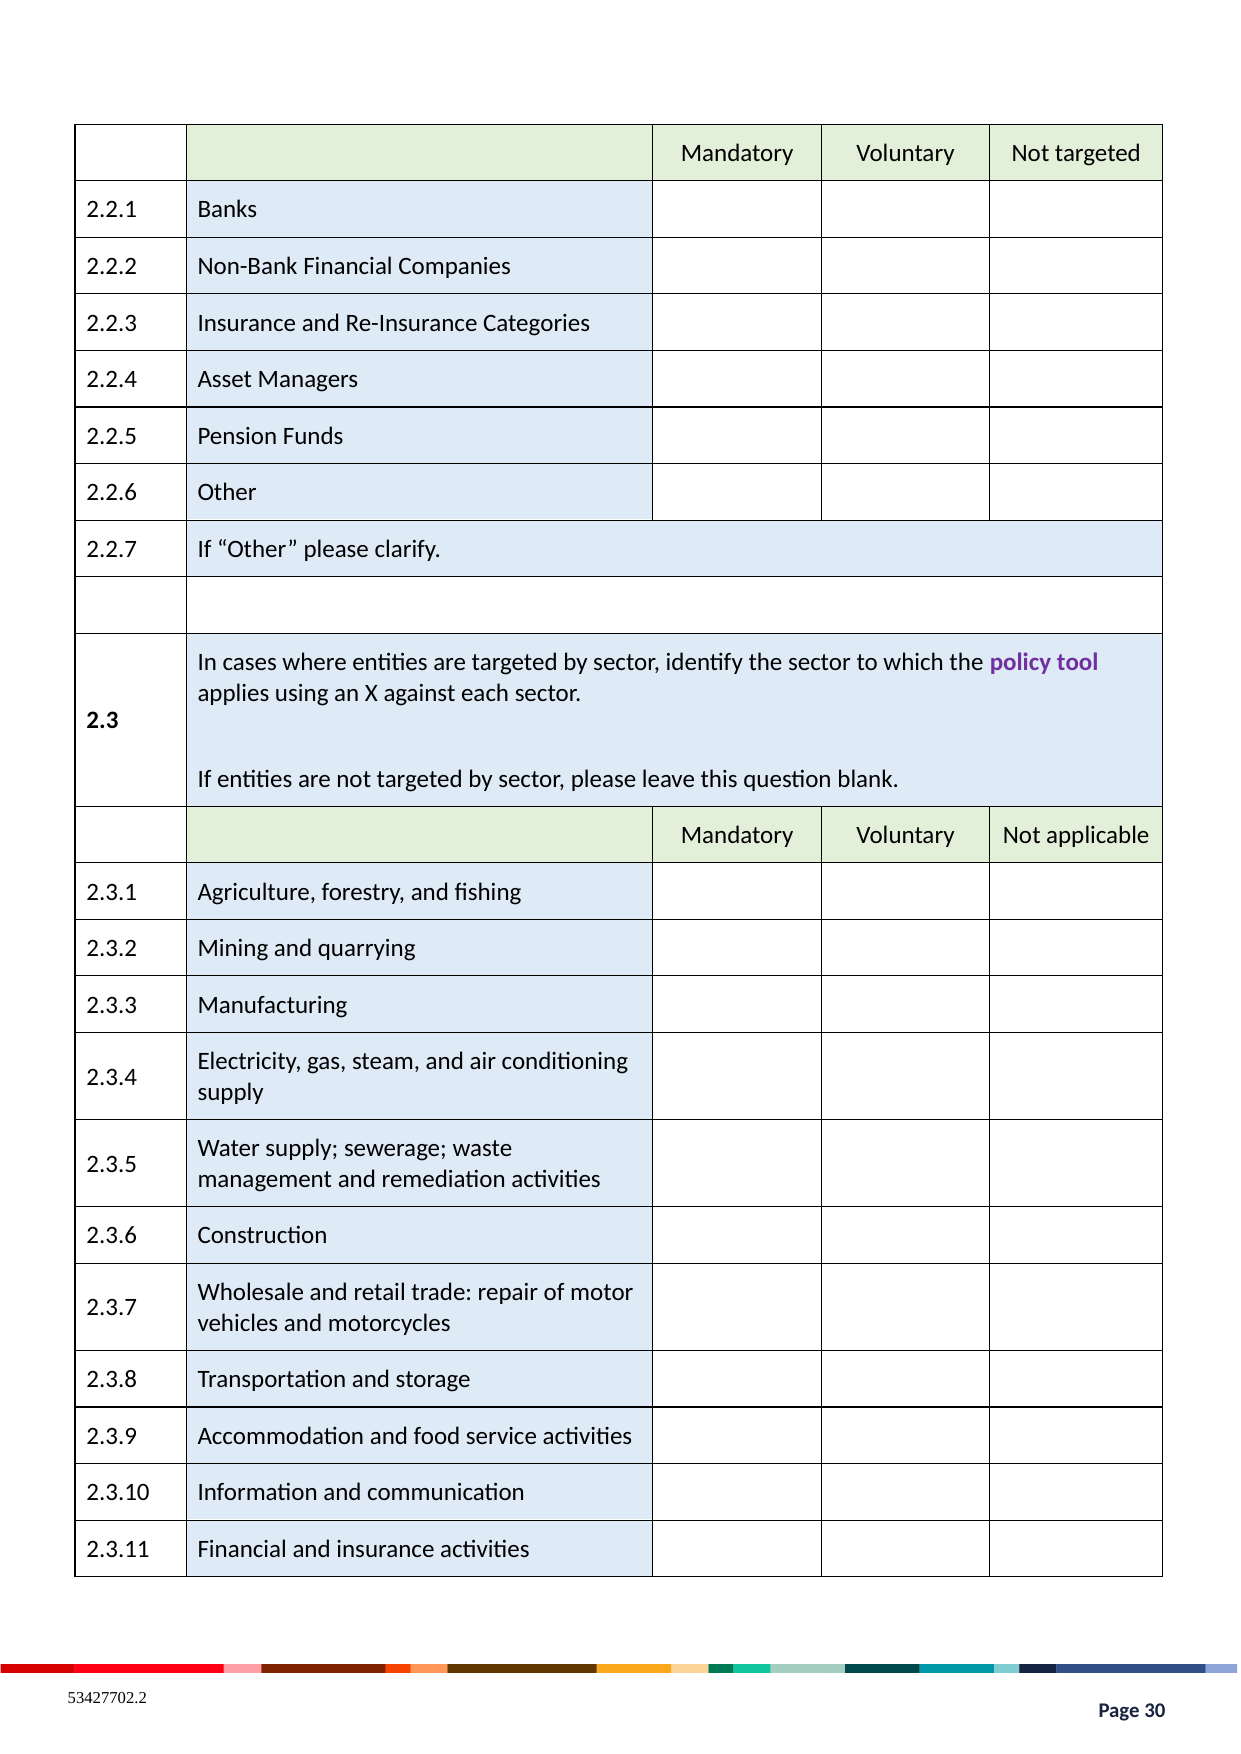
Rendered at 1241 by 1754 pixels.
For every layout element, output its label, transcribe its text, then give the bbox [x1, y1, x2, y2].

table_cell [653, 1351, 821, 1406]
table_cell Not targeted [990, 125, 1162, 180]
table_cell 2.2.2 [76, 238, 186, 293]
table_cell [822, 1120, 989, 1206]
table_cell [990, 1264, 1162, 1350]
table_cell [653, 1120, 821, 1206]
table_cell [990, 1464, 1162, 1519]
table_cell [653, 1033, 821, 1119]
table_cell Electricity, gas, steam, and air conditioning supply [187, 1033, 652, 1119]
table_cell [990, 863, 1162, 919]
table_cell [653, 1264, 821, 1350]
table_cell 2.3.9 [76, 1408, 186, 1463]
table_cell [990, 1120, 1162, 1206]
picture [0, 1664, 1236, 1673]
table_cell Insurance and Re-Insurance Categories [187, 294, 652, 350]
table_cell [653, 294, 821, 350]
table_cell [822, 294, 989, 350]
table_cell [653, 1464, 821, 1519]
table_cell 2.3.4 [76, 1033, 186, 1119]
table_cell Not applicable [990, 807, 1162, 862]
table_cell 2.3.1 [76, 863, 186, 919]
table_cell [990, 464, 1162, 519]
table_cell In cases where entities are targeted by sector, identify the sector to which the policy tool applies using an X against each sector. If entities are not targeted by sector, please leave this question blank. [187, 634, 1162, 806]
table_cell [653, 464, 821, 519]
table_cell [653, 863, 821, 919]
table_cell Pension Funds [187, 408, 652, 463]
table_cell Financial and insurance activities [187, 1521, 652, 1576]
table_cell [76, 807, 186, 862]
table_cell [822, 464, 989, 519]
table_cell [822, 351, 989, 406]
table_cell 2.2.1 [76, 181, 186, 237]
table_cell [653, 1207, 821, 1263]
table_cell Asset Managers [187, 351, 652, 406]
table_cell [76, 577, 186, 633]
table_cell [653, 408, 821, 463]
table_cell Voluntary [822, 807, 989, 862]
table_cell [822, 1521, 989, 1576]
table_cell Other [187, 464, 652, 519]
table_cell [990, 1521, 1162, 1576]
table_cell 2.2.6 [76, 464, 186, 519]
table_cell 2.3.2 [76, 920, 186, 975]
table_cell [822, 920, 989, 975]
table_cell [653, 181, 821, 237]
table_cell [990, 1033, 1162, 1119]
table_cell [822, 1264, 989, 1350]
table_cell 2.2.5 [76, 408, 186, 463]
table_cell [822, 181, 989, 237]
table_cell [822, 863, 989, 919]
table_cell [653, 1521, 821, 1576]
table_cell [990, 181, 1162, 237]
table_cell 2.3.11 [76, 1521, 186, 1576]
table_cell [990, 351, 1162, 406]
table_cell [990, 1351, 1162, 1406]
table_cell 2.3.6 [76, 1207, 186, 1263]
table_cell [990, 294, 1162, 350]
table_cell [822, 1408, 989, 1463]
table_cell If “Other” please clarify. [187, 521, 1162, 576]
table_cell Mandatory [653, 125, 821, 180]
table_cell [653, 351, 821, 406]
table_cell Accommodation and food service activities [187, 1408, 652, 1463]
table_cell [653, 976, 821, 1032]
table_cell 2.3.8 [76, 1351, 186, 1406]
table_cell [653, 238, 821, 293]
table_cell Mandatory [653, 807, 821, 862]
table_cell Water supply; sewerage; waste management and remediation activities [187, 1120, 652, 1206]
table_cell Voluntary [822, 125, 989, 180]
table_cell 2.2.3 [76, 294, 186, 350]
table_cell [653, 1408, 821, 1463]
table_cell [76, 125, 186, 180]
table_cell Non-Bank Financial Companies [187, 238, 652, 293]
table_cell [990, 976, 1162, 1032]
table_cell 2.3.5 [76, 1120, 186, 1206]
table_cell [822, 1033, 989, 1119]
table_cell 2.3 [76, 634, 186, 806]
table_cell [653, 920, 821, 975]
table_cell 2.2.4 [76, 351, 186, 406]
table_cell Banks [187, 181, 652, 237]
table_cell [990, 1207, 1162, 1263]
table_cell [187, 807, 652, 862]
table_cell Construction [187, 1207, 652, 1263]
table_cell Wholesale and retail trade: repair of motor vehicles and motorcycles [187, 1264, 652, 1350]
table_cell [990, 238, 1162, 293]
table_cell Information and communication [187, 1464, 652, 1519]
table_cell 2.3.10 [76, 1464, 186, 1519]
table_cell [822, 976, 989, 1032]
table_cell 2.3.3 [76, 976, 186, 1032]
table_cell 2.3.7 [76, 1264, 186, 1350]
table_cell [187, 577, 1162, 633]
table_cell [822, 1351, 989, 1406]
table_cell [822, 238, 989, 293]
table_cell Manufacturing [187, 976, 652, 1032]
table_cell Mining and quarrying [187, 920, 652, 975]
table_cell [187, 125, 652, 180]
table_cell Transportation and storage [187, 1351, 652, 1406]
table_cell [822, 1207, 989, 1263]
table_cell [990, 1408, 1162, 1463]
table_cell [990, 408, 1162, 463]
table_cell 2.2.7 [76, 521, 186, 576]
table_cell Agriculture, forestry, and fishing [187, 863, 652, 919]
table_cell [990, 920, 1162, 975]
table_cell [822, 1464, 989, 1519]
table_cell [822, 408, 989, 463]
